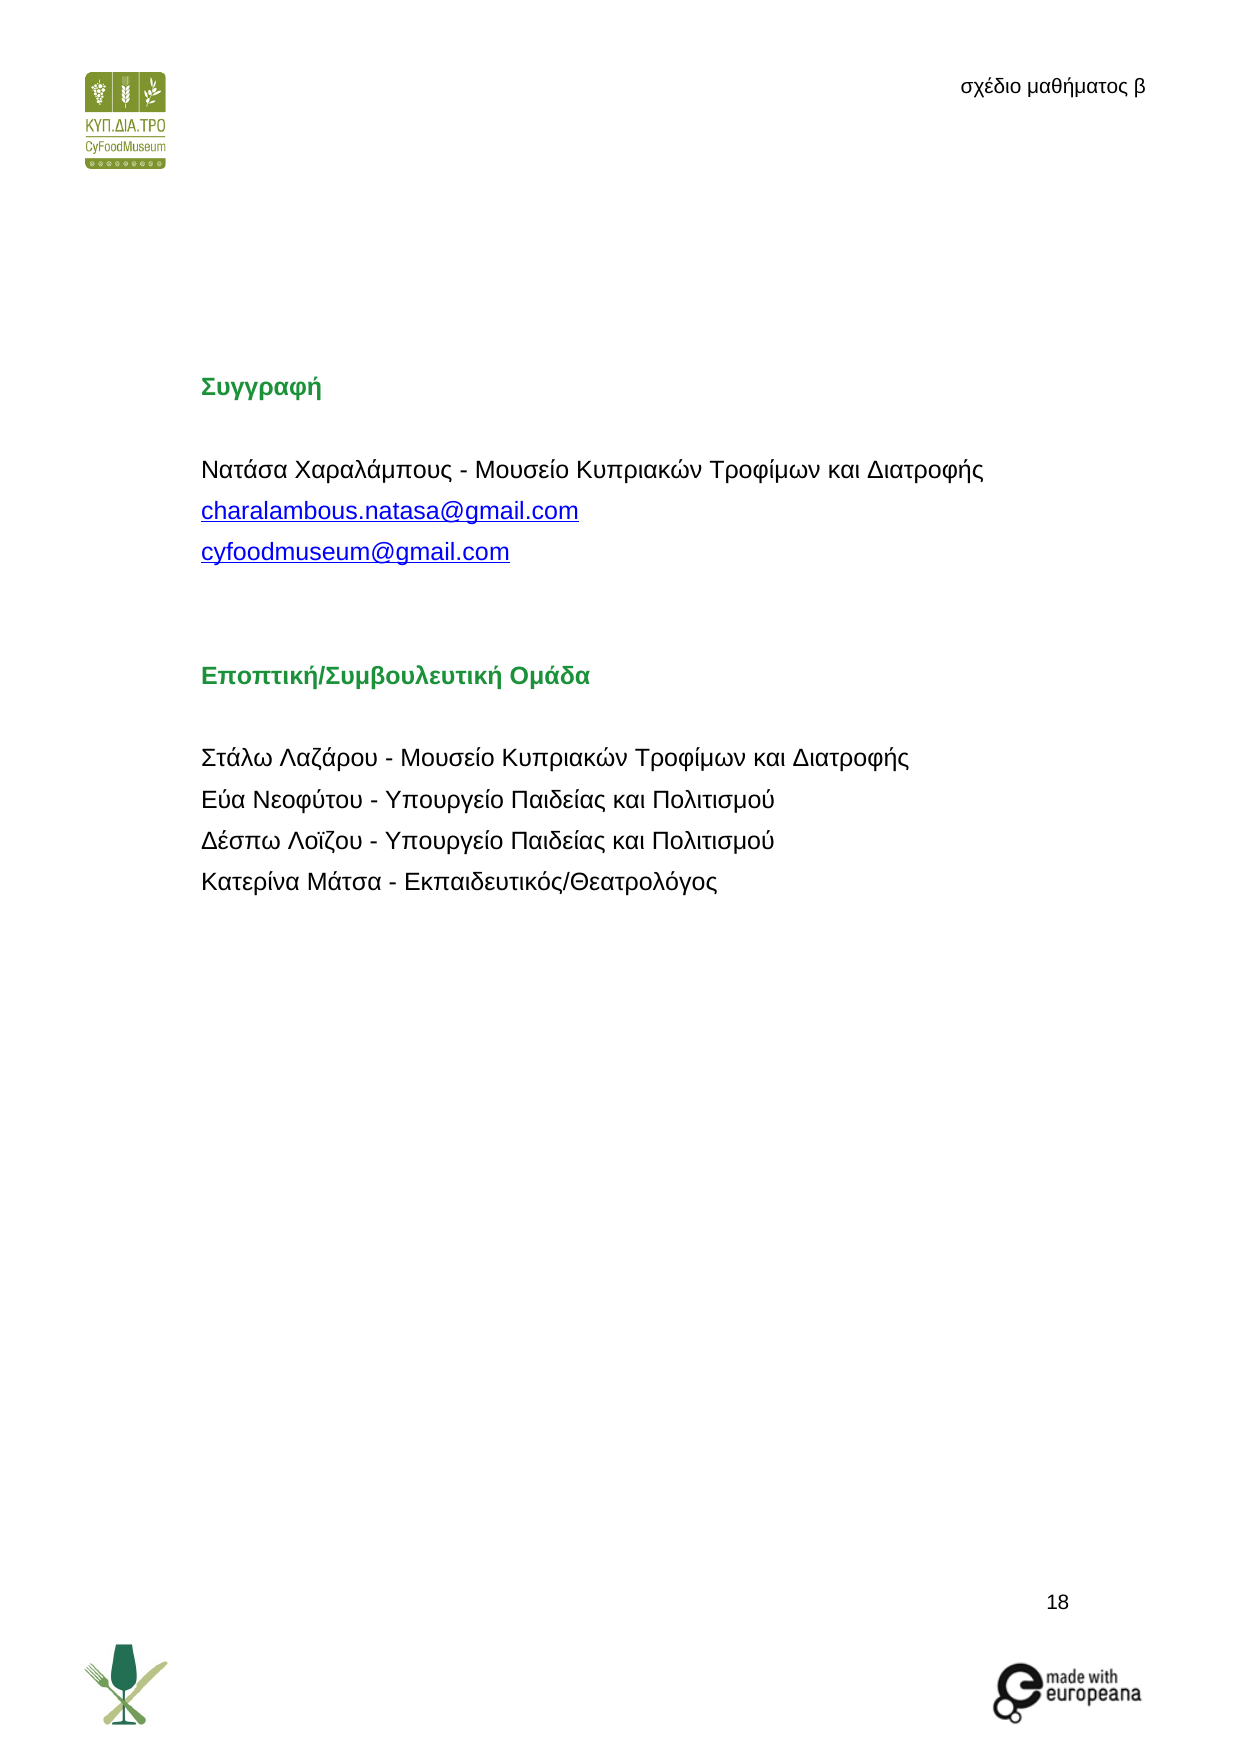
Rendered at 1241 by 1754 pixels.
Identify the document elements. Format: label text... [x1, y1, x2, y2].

text Δέσπω Λοϊζου - Υπουργείο Παιδείας και Πολιτισμού [201, 826, 1069, 854]
picture [85, 72, 166, 169]
picture [980, 1652, 1149, 1731]
picture [80, 1639, 171, 1727]
subtitle Συγγραφή [201, 372, 1069, 401]
text charalambous.natasa@gmail.com [201, 496, 1069, 524]
text Εύα Νεοφύτου - Υπουργείο Παιδείας και Πολιτισμού [201, 784, 1069, 813]
subtitle Εποπτική/Συμβουλευτική Ομάδα [201, 661, 1069, 689]
text Νατάσα Χαραλάμπους - Μουσείο Κυπριακών Τροφίμων και Διατροφής [201, 454, 1069, 483]
text Στάλω Λαζάρου - Μουσείο Κυπριακών Τροφίμων και Διατροφής [201, 743, 1069, 772]
text cyfoodmuseum@gmail.com [201, 537, 1069, 566]
text Κατερίνα Μάτσα - Εκπαιδευτικός/Θεατρολόγος [201, 867, 1069, 896]
